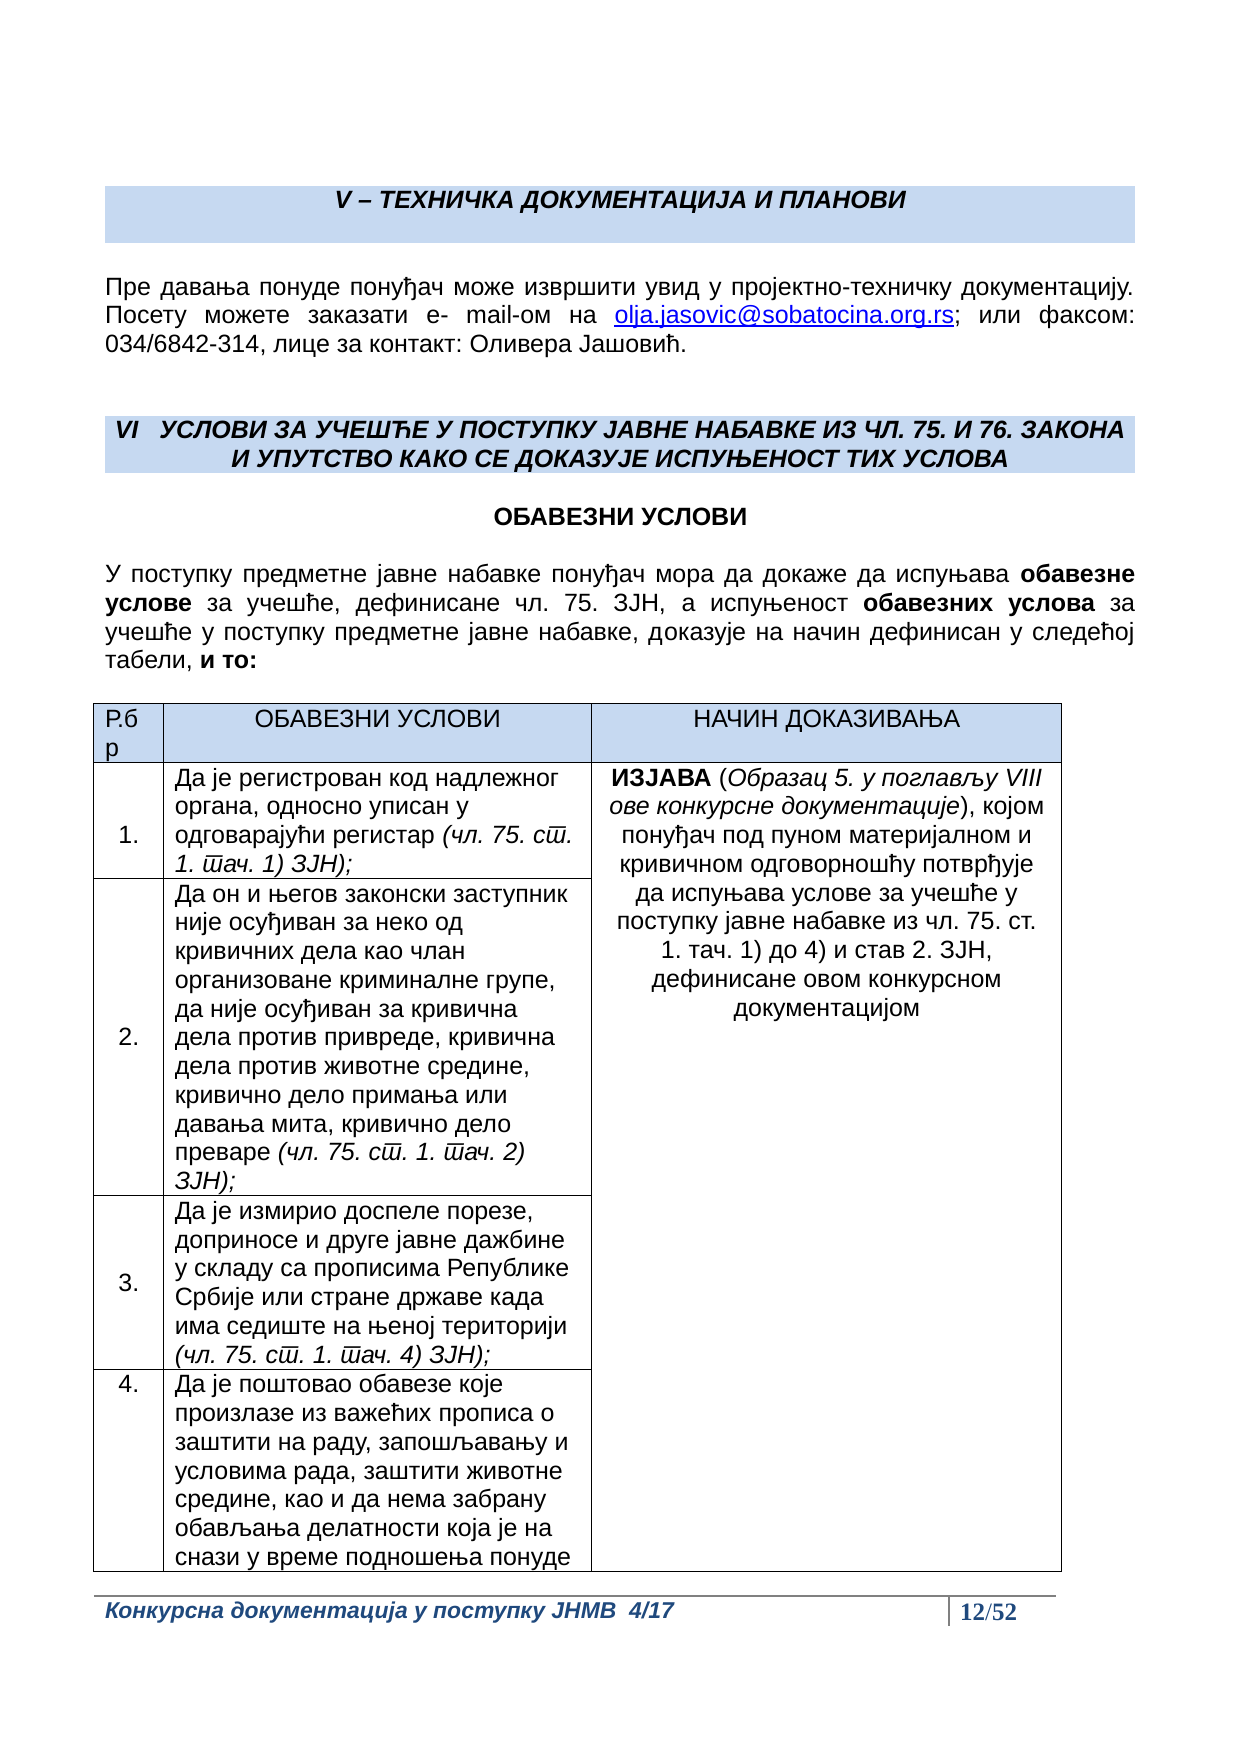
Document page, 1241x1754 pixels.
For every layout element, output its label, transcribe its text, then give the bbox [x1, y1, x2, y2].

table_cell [164, 1370, 591, 1571]
table_cell 2. [94, 879, 163, 1195]
table_cell 3. [94, 1196, 163, 1368]
table_header НАЧИН ДОКАЗИВАЊА [592, 704, 1061, 762]
table_cell 1. [94, 763, 163, 878]
table_header ОБАВЕЗНИ УСЛОВИ [164, 704, 591, 762]
table_cell Да је регистрован код надлежног органа, односно уписан у одговарајући регистар (чл. 75. ст. 1. тач. 1) ЗЈН); [164, 763, 591, 878]
table_cell 4. [94, 1370, 163, 1571]
text Пре давања понуде понуђач може извршити увид у пројектно-техничку документацију. Посету можете заказати е- mail-ом на olja.jasovic@sobatocina.org.rs; или факсом: 034/6842-314, лице за контакт: Оливера Јашовић. [105, 272, 1135, 358]
table_header Р.бр [94, 704, 163, 762]
text ОБАВЕЗНИ УСЛОВИ [105, 502, 1135, 531]
text V – ТЕХНИЧКА ДОКУМЕНТАЦИЈА И ПЛАНОВИ [105, 186, 1135, 214]
table_cell Да је измирио доспеле порезе, доприносе и друге јавне дажбине у складу са прописима Републике Србије или стране државе када има седиште на њеној територији (чл. 75. ст. 1. тач. 4) ЗЈН); [164, 1196, 591, 1368]
text VI УСЛОВИ ЗА УЧЕШЋЕ У ПОСТУПКУ ЈАВНЕ НАБАВКЕ ИЗ ЧЛ. 75. И 76. ЗАКОНА И УПУТСТВО КАКО СЕ ДОКАЗУЈЕ ИСПУЊЕНОСТ ТИХ УСЛОВА [105, 416, 1135, 473]
list У поступку предметне јавне набавке понуђач мора да докаже да испуњава обавезне услове за учешће, дефинисане чл. 75. ЗЈН, а испуњеност обавезних услова за учешће у поступку предметне јавне набавке, доказује на начин дефинисан у следећој табели, и то: [105, 559, 1135, 674]
table_cell ИЗЈАВА (Образац 5. у поглављу VIII ове конкурсне документације), којом понуђач под пуном материјалном и кривичном одговорношћу потврђује да испуњава услове за учешће у поступку јавне набавке из чл. 75. ст. 1. тач. 1) до 4) и став 2. ЗЈН, дефинисане овом конкурсном документацијом [592, 763, 1061, 1571]
table_cell Да он и његов законски заступник није осуђиван за неко од кривичних дела као члан организоване криминалне групе, да није осуђиван за кривична дела против привреде, кривична дела против животне средине, кривично дело примања или давања мита, кривично дело преваре (чл. 75. ст. 1. тач. 2) ЗЈН); [164, 879, 591, 1195]
